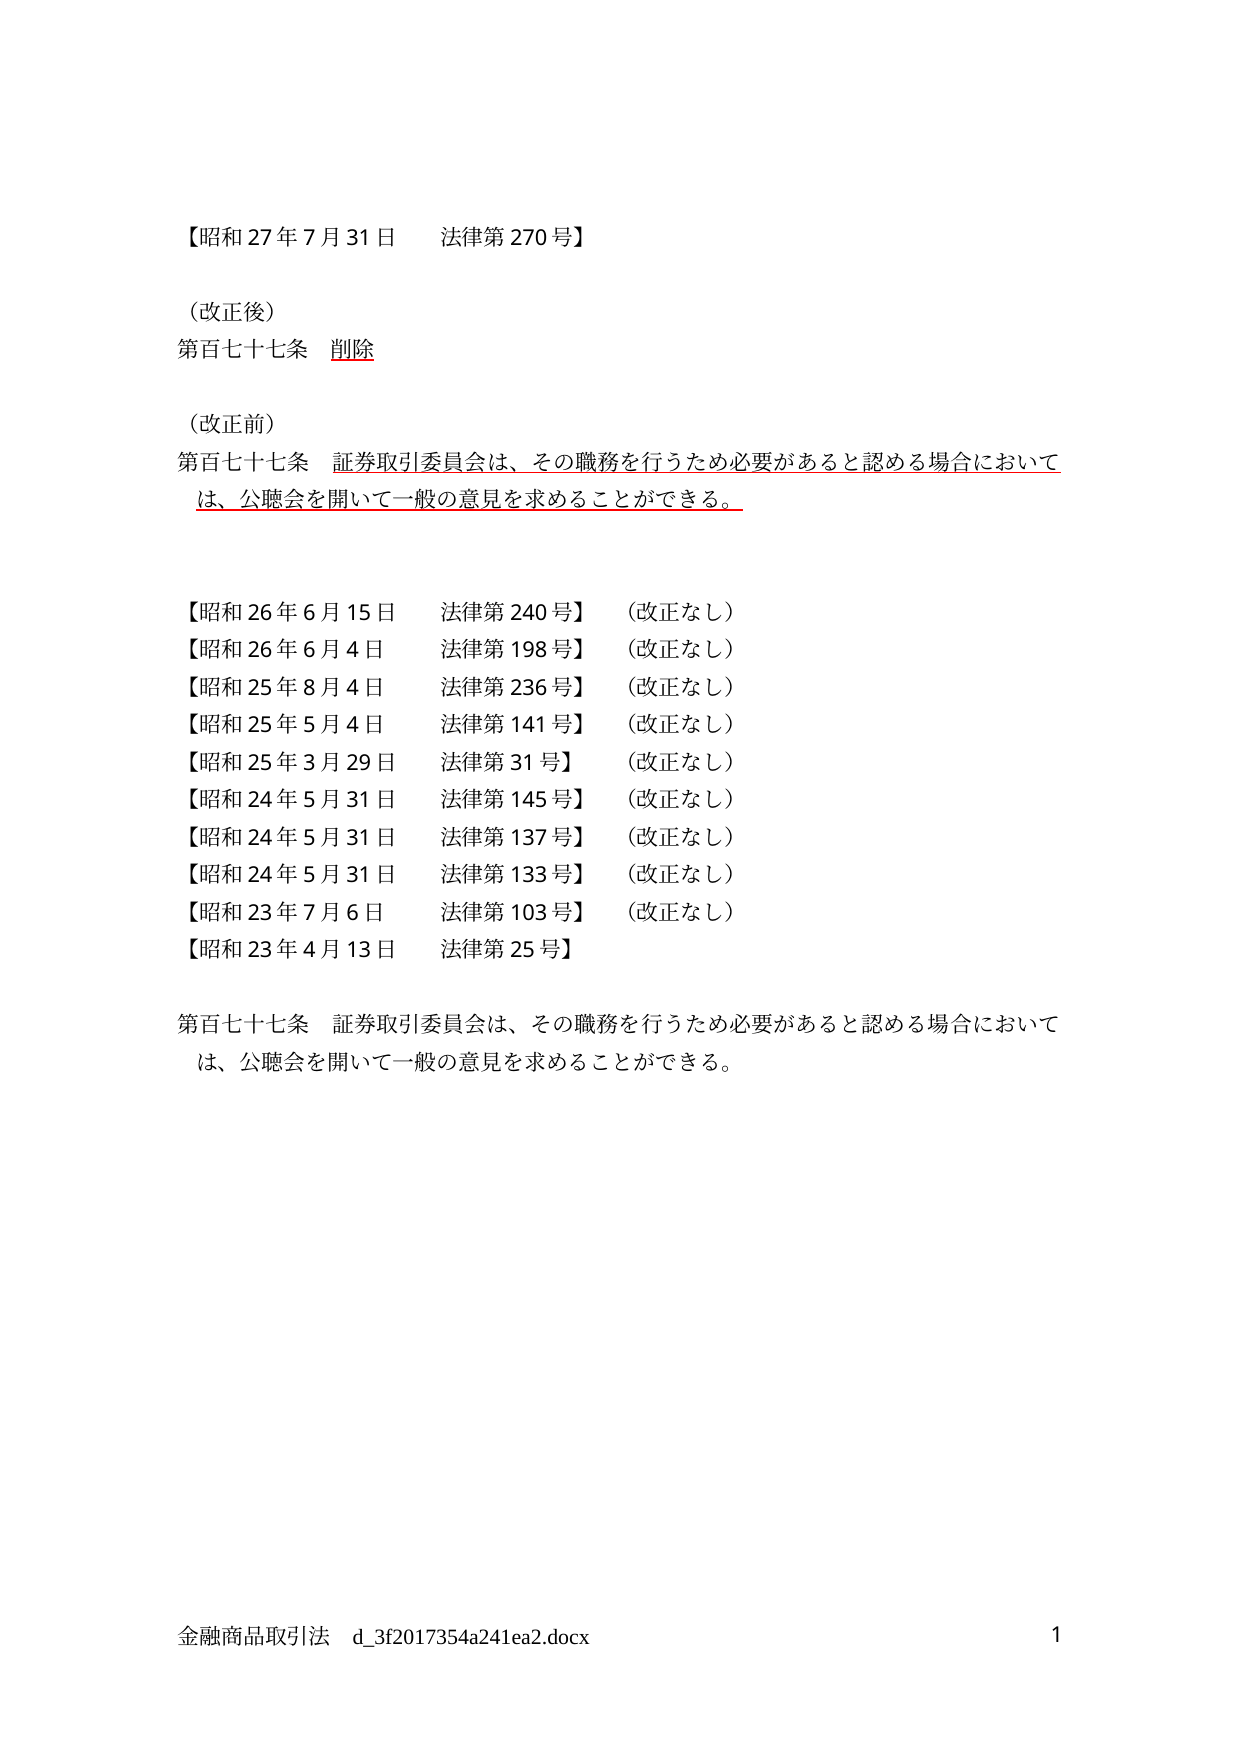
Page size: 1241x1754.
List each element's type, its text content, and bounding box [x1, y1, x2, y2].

text 【昭和24年5月31日 法律第133号】 （改正なし） [177, 854, 1063, 892]
text 第百七十七条 証券取引委員会は、その職務を行うため必要があると認める場合においては、公聴会を開いて一般の意見を求めることができる。 [177, 442, 1063, 517]
text 第百七十七条 削除 [177, 329, 1063, 367]
text 【昭和23年4月13日 法律第25号】 [177, 929, 1063, 967]
text 【昭和25年3月29日 法律第31号】 （改正なし） [177, 742, 1063, 779]
text 【昭和25年5月4日 法律第141号】 （改正なし） [177, 704, 1063, 742]
text 【昭和24年5月31日 法律第137号】 （改正なし） [177, 817, 1063, 854]
text 【昭和25年8月4日 法律第236号】 （改正なし） [177, 667, 1063, 704]
text （改正前） [177, 404, 1063, 442]
text 【昭和26年6月15日 法律第240号】 （改正なし） [177, 592, 1063, 629]
text （改正後） [177, 292, 1063, 329]
text 【昭和24年5月31日 法律第145号】 （改正なし） [177, 779, 1063, 817]
text 【昭和26年6月4日 法律第198号】 （改正なし） [177, 629, 1063, 667]
text 【昭和27年7月31日 法律第270号】 [177, 217, 1063, 254]
text 【昭和23年7月6日 法律第103号】 （改正なし） [177, 892, 1063, 929]
text 第百七十七条 証券取引委員会は、その職務を行うため必要があると認める場合においては、公聴会を開いて一般の意見を求めることができる。 [177, 1004, 1063, 1079]
